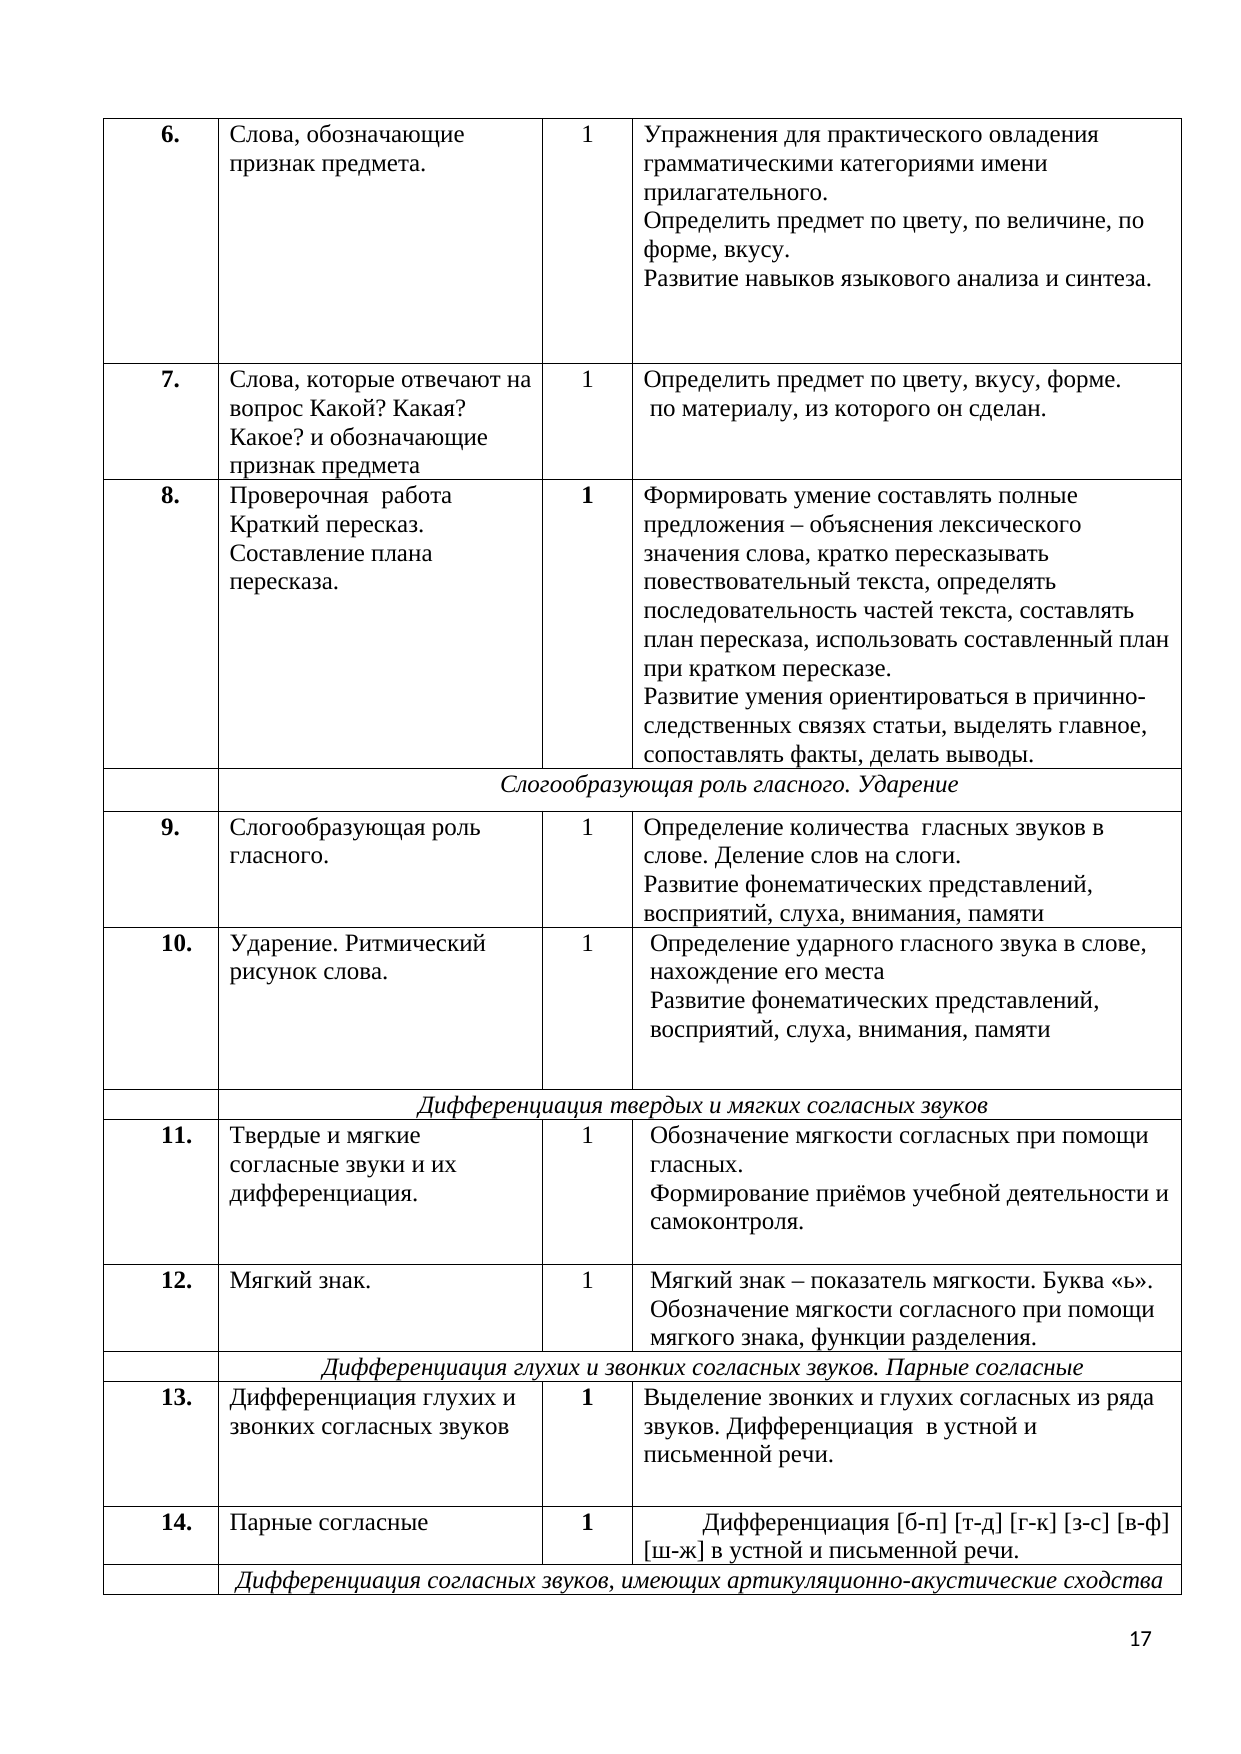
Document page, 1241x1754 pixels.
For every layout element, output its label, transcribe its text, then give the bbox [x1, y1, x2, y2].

table_cell Дифференциация [б-п] [т-д] [г-к] [з-с] [в-ф] [ш-ж] в устной и письменной речи. [633, 1507, 1181, 1564]
table_cell 1 [543, 1120, 632, 1264]
table_cell Определение количества гласных звуков в слове. Деление слов на слоги. Развитие фонематических представлений, восприятий, слуха, внимания, памяти [633, 812, 1181, 927]
table_cell 1 [543, 1382, 632, 1506]
table_cell [104, 1382, 218, 1506]
table_cell [104, 812, 218, 927]
table_cell Дифференциация твердых и мягких согласных звуков [219, 1090, 1181, 1119]
table_cell [104, 1352, 218, 1381]
table_cell 1 [543, 364, 632, 479]
table_cell Проверочная работа Краткий пересказ. Составление плана пересказа. [219, 480, 542, 768]
table_cell Упражнения для практического овладения грамматическими категориями имени прилагательного. Определить предмет по цвету, по величине, по форме, вкусу. Развитие навыков языкового анализа и синтеза. [633, 119, 1181, 363]
table_cell 1 [543, 1265, 632, 1351]
table_cell Слогообразующая роль гласного. Ударение [219, 769, 1181, 811]
table_cell 1 [543, 1507, 632, 1564]
table_cell Мягкий знак – показатель мягкости. Буква «ь». Обозначение мягкости согласного при помощи мягкого знака, функции разделения. [633, 1265, 1181, 1351]
table_cell Ударение. Ритмический рисунок слова. [219, 928, 542, 1089]
table_cell [104, 119, 218, 363]
table_cell [104, 1507, 218, 1564]
table_cell 1 [543, 480, 632, 768]
table_cell Формировать умение составлять полные предложения – объяснения лексического значения слова, кратко пересказывать повествовательный текста, определять последовательность частей текста, составлять план пересказа, использовать составленный план при кратком пересказе. Развитие умения ориентироваться в причинно-следственных связях статьи, выделять главное, сопоставлять факты, делать выводы. [633, 480, 1181, 768]
table_cell [104, 928, 218, 1089]
table_cell [104, 480, 218, 768]
table_cell 1 [543, 119, 632, 363]
table_cell Твердые и мягкие согласные звуки и их дифференциация. [219, 1120, 542, 1264]
table_cell Определение ударного гласного звука в слове, нахождение его места Развитие фонематических представлений, восприятий, слуха, внимания, памяти [633, 928, 1181, 1089]
table_cell [104, 1120, 218, 1264]
table_cell Слова, обозначающие признак предмета. [219, 119, 542, 363]
table_cell Слогообразующая роль гласного. [219, 812, 542, 927]
table_cell Мягкий знак. [219, 1265, 542, 1351]
table_cell 1 [543, 928, 632, 1089]
table_cell [104, 769, 218, 811]
table_cell [104, 1265, 218, 1351]
table_cell Дифференциация согласных звуков, имеющих артикуляционно-акустические сходства [219, 1565, 1181, 1594]
table_cell [104, 1565, 218, 1594]
table_cell Выделение звонких и глухих согласных из ряда звуков. Дифференциация в устной и письменной речи. [633, 1382, 1181, 1506]
table_cell [104, 1090, 218, 1119]
table_cell Дифференциация глухих и звонких согласных звуков [219, 1382, 542, 1506]
table_cell 1 [543, 812, 632, 927]
table_cell [104, 364, 218, 479]
table_cell Определить предмет по цвету, вкусу, форме. по материалу, из которого он сделан. [633, 364, 1181, 479]
table_cell Слова, которые отвечают на вопрос Какой? Какая? Какое? и обозначающие признак предмета [219, 364, 542, 479]
table_cell Дифференциация глухих и звонких согласных звуков. Парные согласные [219, 1352, 1181, 1381]
table_cell Обозначение мягкости согласных при помощи гласных. Формирование приёмов учебной деятельности и самоконтроля. [633, 1120, 1181, 1264]
table_cell Парные согласные [219, 1507, 542, 1564]
